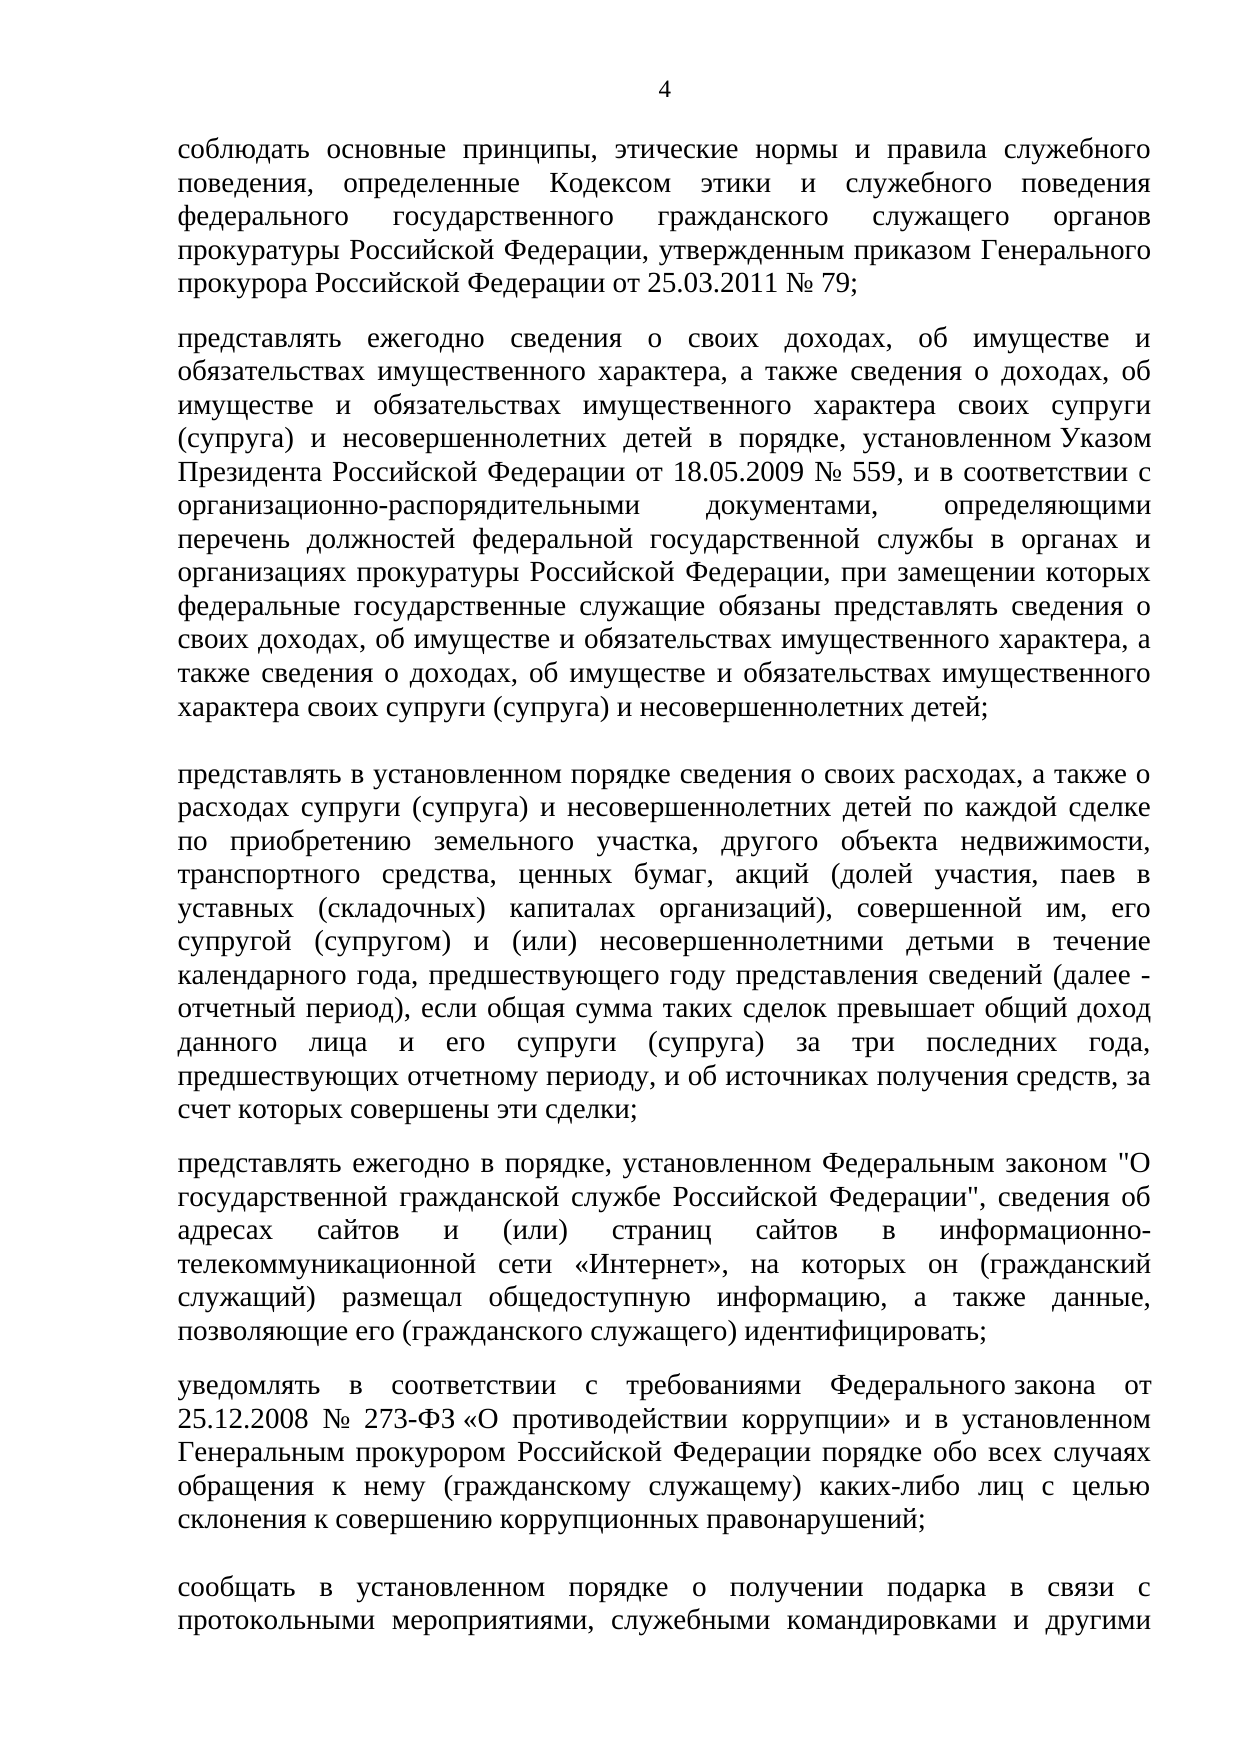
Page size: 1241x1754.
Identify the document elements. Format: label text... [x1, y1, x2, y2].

text уведомлять в соответствии с требованиями Федерального закона от 25.12.2008 № 273-ФЗ «О противодействии коррупции» и в установленном Генеральным прокурором Российской Федерации порядке обо всех случаях обращения к нему (гражданскому служащему) каких-либо лиц с целью склонения к совершению коррупционных правонарушений; [177, 1367, 1152, 1535]
text представлять ежегодно сведения о своих доходах, об имуществе и обязательствах имущественного характера, а также сведения о доходах, об имуществе и обязательствах имущественного характера своих супруги (супруга) и несовершеннолетних детей в порядке, установленном Указом Президента Российской Федерации от 18.05.2009 № 559, и в соответствии с организационно-распорядительными документами, определяющими перечень должностей федеральной государственной службы в органах и организациях прокуратуры Российской Федерации, при замещении которых федеральные государственные служащие обязаны представлять сведения о своих доходах, об имуществе и обязательствах имущественного характера, а также сведения о доходах, об имуществе и обязательствах имущественного характера своих супруги (супруга) и несовершеннолетних детей; [177, 320, 1152, 722]
text представлять в установленном порядке сведения о своих расходах, а также о расходах супруги (супруга) и несовершеннолетних детей по каждой сделке по приобретению земельного участка, другого объекта недвижимости, транспортного средства, ценных бумаг, акций (долей участия, паев в уставных (складочных) капиталах организаций), совершенной им, его супругой (супругом) и (или) несовершеннолетними детьми в течение календарного года, предшествующего году представления сведений (далее - отчетный период), если общая сумма таких сделок превышает общий доход данного лица и его супруги (супруга) за три последних года, предшествующих отчетному периоду, и об источниках получения средств, за счет которых совершены эти сделки; [177, 756, 1152, 1125]
text соблюдать основные принципы, этические нормы и правила служебного поведения, определенные Кодексом этики и служебного поведения федерального государственного гражданского служащего органов прокуратуры Российской Федерации, утвержденным приказом Генерального прокурора Российской Федерации от 25.03.2011 № 79; [177, 131, 1152, 299]
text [177, 1569, 1152, 1636]
text представлять ежегодно в порядке, установленном Федеральным законом "О государственной гражданской службе Российской Федерации", сведения об адресах сайтов и (или) страниц сайтов в информационно-телекоммуникационной сети «Интернет», на которых он (гражданский служащий) размещал общедоступную информацию, а также данные, позволяющие его (гражданского служащего) идентифицировать; [177, 1145, 1152, 1347]
